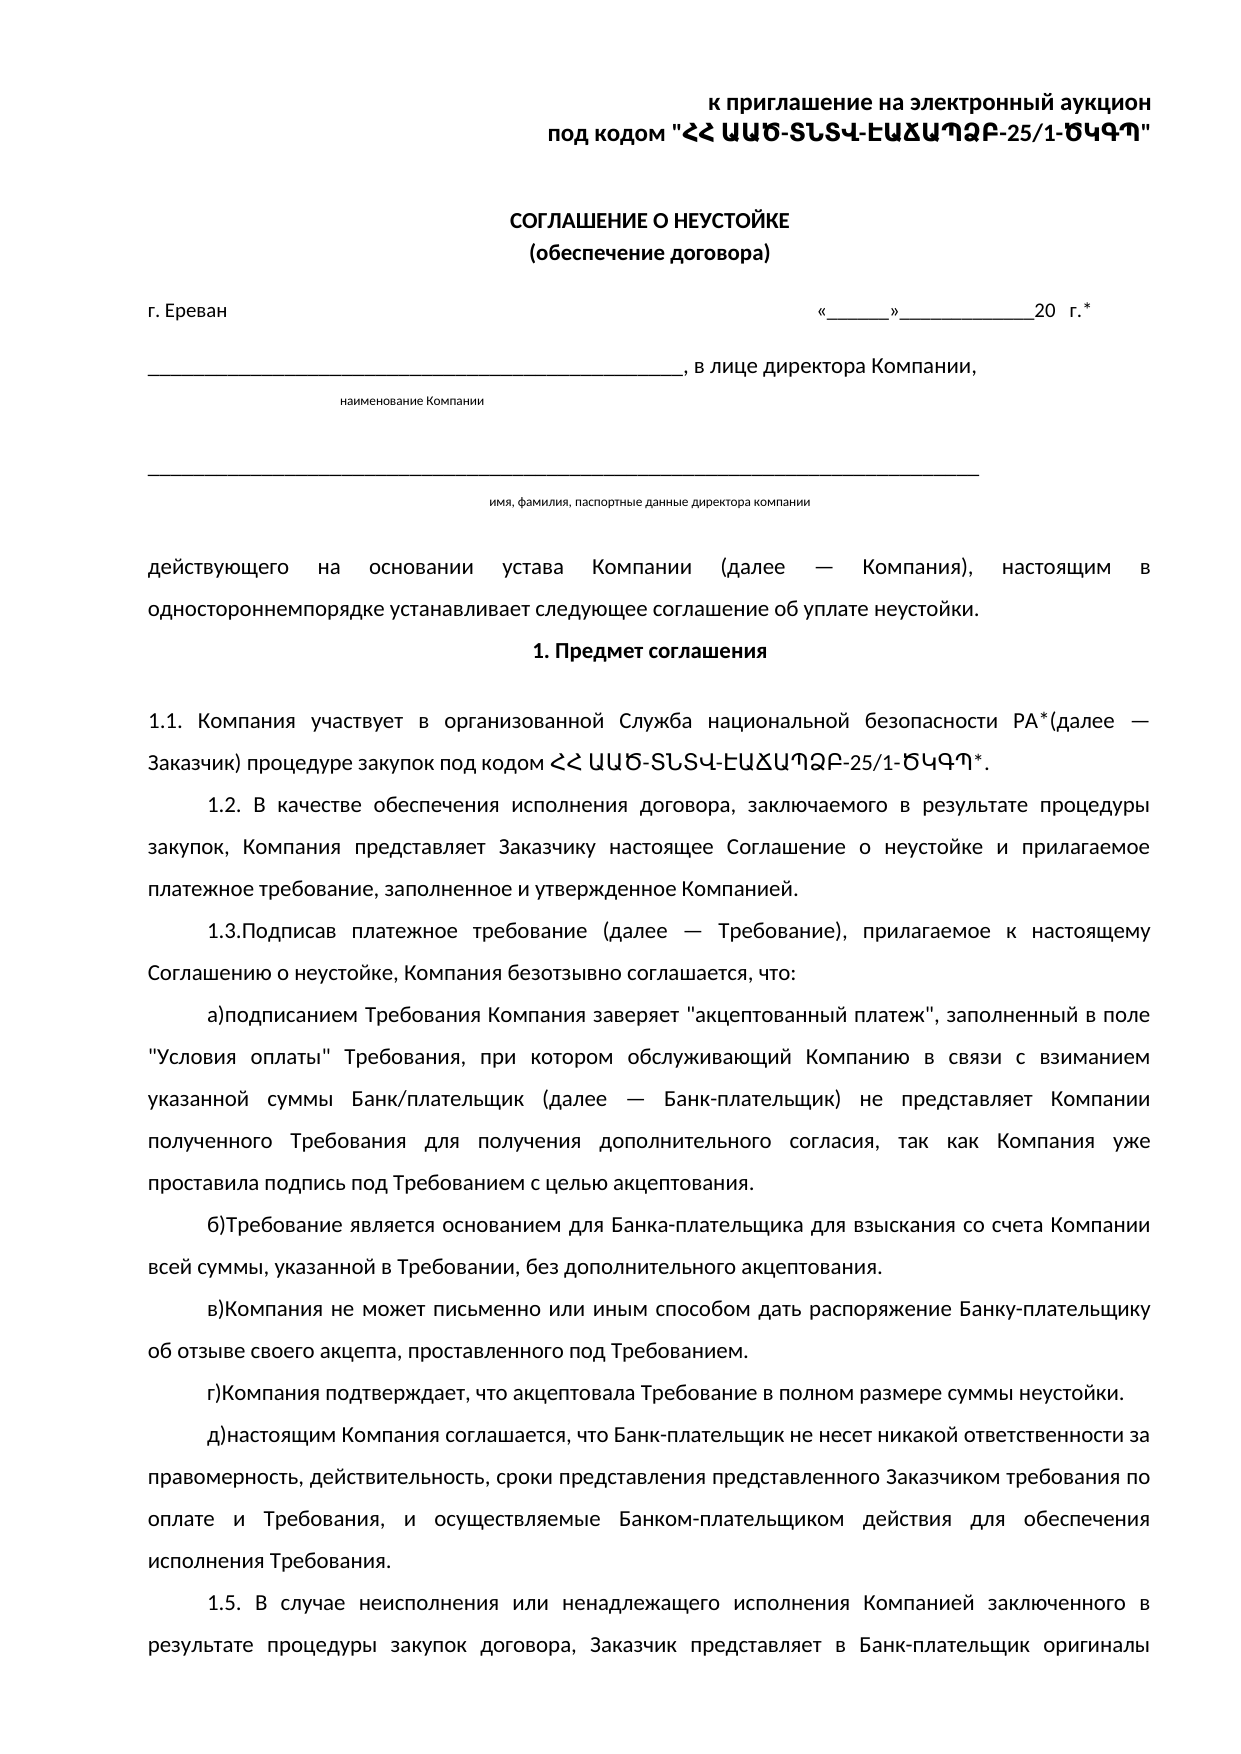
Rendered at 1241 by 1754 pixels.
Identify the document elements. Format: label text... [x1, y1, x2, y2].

table_header г. Ереван [136, 297, 635, 351]
text 1. Предмет соглашения [148, 636, 1152, 664]
text г)Компания подтверждает, что акцептовала Требование в полном размере суммы неустойки. [148, 1378, 1152, 1406]
text к приглашение на электронный аукцион [177, 86, 1152, 117]
text д)настоящим Компания соглашается, что Банк-плательщик не несет никакой ответственности за правомерность, действительность, сроки представления представленного Заказчиком требования по оплате и Требования, и осуществляемые Банком-плательщиком действия для обеспечения исполнения Требования. [148, 1420, 1152, 1574]
text имя, фамилия, паспортные данные директора компании [148, 494, 1152, 522]
text а)подписанием Требования Компания заверяет "акцептованный платеж", заполненный в поле "Условия оплаты" Требования, при котором обслуживающий Компанию в связи с взиманием указанной суммы Банк/плательщик (далее — Банк-плательщик) не представляет Компании полученного Требования для получения дополнительного согласия, так как Компания уже проставила подпись под Требованием с целью акцептования. [148, 1000, 1152, 1196]
text б)Требование является основанием для Банка-плательщика для взыскания со счета Компании всей суммы, указанной в Требовании, без дополнительного акцептования. [148, 1210, 1152, 1280]
text действующего на основании устава Компании (далее — Компания), настоящим в одностороннемпорядке устанавливает следующее соглашение об уплате неустойки. [148, 552, 1152, 622]
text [148, 1588, 1152, 1658]
table_header «______»_____________20 г.* [635, 297, 1104, 351]
text СОГЛАШЕНИЕ О НЕУСТОЙКЕ [148, 206, 1152, 234]
text 1.3.Подписав платежное требование (далее — Требование), прилагаемое к настоящему Соглашению о неустойке, Компания безотзывно соглашается, что: [148, 916, 1152, 986]
text (обеспечение договора) [148, 238, 1152, 266]
text 1.1. Компания участвует в организованной Служба национальной безопасности РА*(далее — Заказчик) процедуре закупок под кодом ՀՀ ԱԱԾ-ՏՆՏՎ-ԷԱՃԱՊՁԲ-25/1-ԾԿԳՊ*. [148, 706, 1152, 776]
text наименование Компании [340, 393, 1152, 421]
text 1.2. В качестве обеспечения исполнения договора, заключаемого в результате процедуры закупок, Компания представляет Заказчику настоящее Соглашение о неустойке и прилагаемое платежное требование, заполненное и утвержденное Компанией. [148, 790, 1152, 902]
text _______________________________________________, в лице директора Компании, [148, 351, 1152, 379]
text под кодом "ՀՀ ԱԱԾ-ՏՆՏՎ-ԷԱՃԱՊՁԲ-25/1-ԾԿԳՊ" [148, 117, 1152, 147]
text _________________________________________________________________________ [148, 452, 1152, 480]
text в)Компания не может письменно или иным способом дать распоряжение Банку-плательщику об отзыве своего акцепта, проставленного под Требованием. [148, 1294, 1152, 1364]
